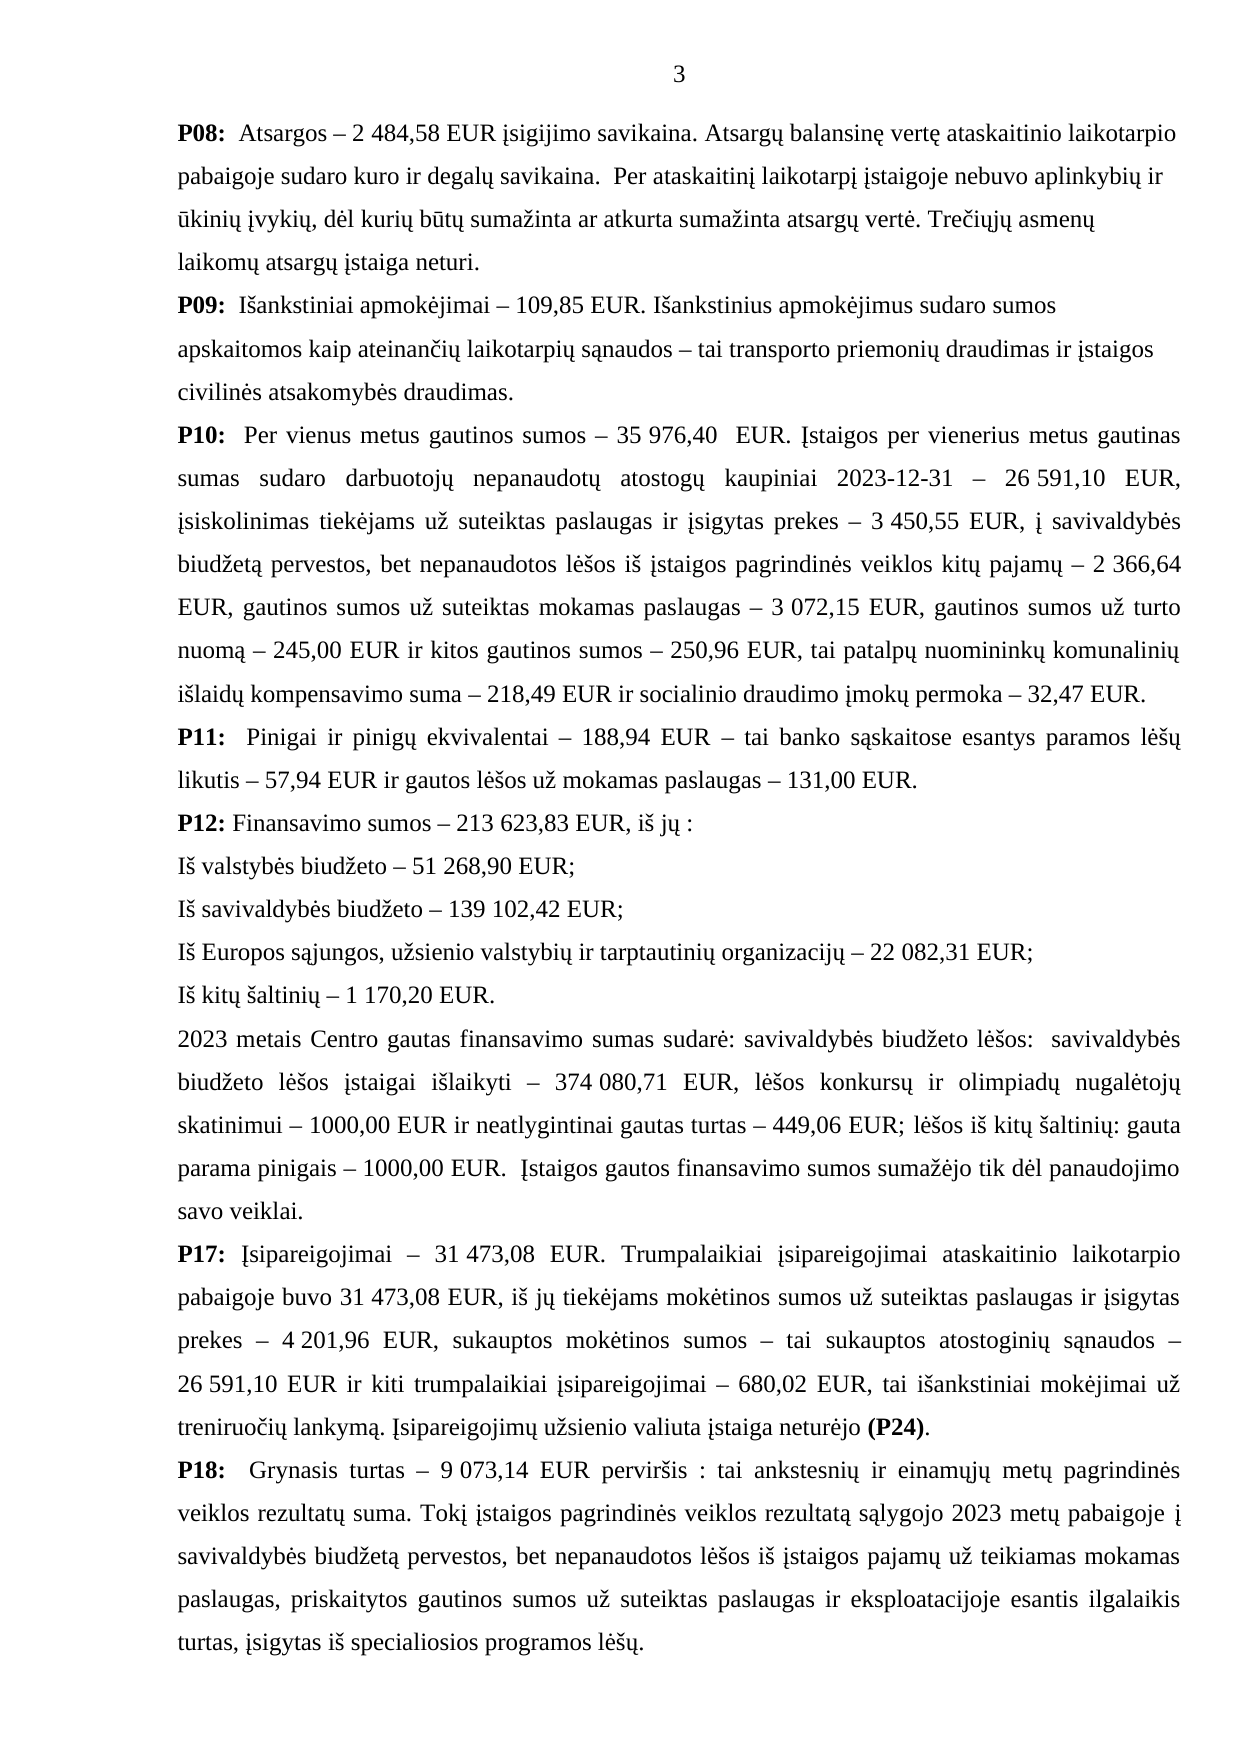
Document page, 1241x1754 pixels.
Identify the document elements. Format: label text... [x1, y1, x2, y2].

text P11: Pinigai ir pinigų ekvivalentai – 188,94 EUR – tai banko sąskaitose esantys paramos lėšų likutis – 57,94 EUR ir gautos lėšos už mokamas paslaugas – 131,00 EUR. [177, 722, 1181, 794]
text 2023 metais Centro gautas finansavimo sumas sudarė: savivaldybės biudžeto lėšos: savivaldybės biudžeto lėšos įstaigai išlaikyti – 374 080,71 EUR, lėšos konkursų ir olimpiadų nugalėtojų skatinimui – 1000,00 EUR ir neatlygintinai gautas turtas – 449,06 EUR; lėšos iš kitų šaltinių: gauta parama pinigais – 1000,00 EUR. Įstaigos gautos finansavimo sumos sumažėjo tik dėl panaudojimo savo veiklai. [177, 1024, 1181, 1225]
text Iš savivaldybės biudžeto – 139 102,42 EUR; [177, 894, 1181, 923]
text P10: Per vienus metus gautinos sumos – 35 976,40 EUR. Įstaigos per vienerius metus gautinas sumas sudaro darbuotojų nepanaudotų atostogų kaupiniai 2023-12-31 – 26 591,10 EUR, įsiskolinimas tiekėjams už suteiktas paslaugas ir įsigytas prekes – 3 450,55 EUR, į savivaldybės biudžetą pervestos, bet nepanaudotos lėšos iš įstaigos pagrindinės veiklos kitų pajamų – 2 366,64 EUR, gautinos sumos už suteiktas mokamas paslaugas – 3 072,15 EUR, gautinos sumos už turto nuomą – 245,00 EUR ir kitos gautinos sumos – 250,96 EUR, tai patalpų nuomininkų komunalinių išlaidų kompensavimo suma – 218,49 EUR ir socialinio draudimo įmokų permoka – 32,47 EUR. [177, 420, 1181, 707]
text P17: Įsipareigojimai – 31 473,08 EUR. Trumpalaikiai įsipareigojimai ataskaitinio laikotarpio pabaigoje buvo 31 473,08 EUR, iš jų tiekėjams mokėtinos sumos už suteiktas paslaugas ir įsigytas prekes – 4 201,96 EUR, sukauptos mokėtinos sumos – tai sukauptos atostoginių sąnaudos – 26 591,10 EUR ir kiti trumpalaikiai įsipareigojimai – 680,02 EUR, tai išankstiniai mokėjimai už treniruočių lankymą. Įsipareigojimų užsienio valiuta įstaiga neturėjo (P24). [177, 1239, 1181, 1441]
text P12: Finansavimo sumos – 213 623,83 EUR, iš jų : [177, 808, 1181, 837]
text P08: Atsargos – 2 484,58 EUR įsigijimo savikaina. Atsargų balansinę vertę ataskaitinio laikotarpio pabaigoje sudaro kuro ir degalų savikaina. Per ataskaitinį laikotarpį įstaigoje nebuvo aplinkybių ir ūkinių įvykių, dėl kurių būtų sumažinta ar atkurta sumažinta atsargų vertė. Trečiųjų asmenų laikomų atsargų įstaiga neturi. [177, 118, 1181, 276]
text P09: Išankstiniai apmokėjimai – 109,85 EUR. Išankstinius apmokėjimus sudaro sumos apskaitomos kaip ateinančių laikotarpių sąnaudos – tai transporto priemonių draudimas ir įstaigos civilinės atsakomybės draudimas. [177, 291, 1181, 406]
text P18: Grynasis turtas – 9 073,14 EUR perviršis : tai ankstesnių ir einamųjų metų pagrindinės veiklos rezultatų suma. Tokį įstaigos pagrindinės veiklos rezultatą sąlygojo 2023 metų pabaigoje į savivaldybės biudžetą pervestos, bet nepanaudotos lėšos iš įstaigos pajamų už teikiamas mokamas paslaugas, priskaitytos gautinos sumos už suteiktas paslaugas ir eksploatacijoje esantis ilgalaikis turtas, įsigytas iš specialiosios programos lėšų. [177, 1455, 1181, 1656]
text Iš valstybės biudžeto – 51 268,90 EUR; [177, 851, 1181, 880]
text Iš kitų šaltinių – 1 170,20 EUR. [177, 981, 1181, 1009]
text Iš Europos sąjungos, užsienio valstybių ir tarptautinių organizacijų – 22 082,31 EUR; [177, 937, 1181, 966]
